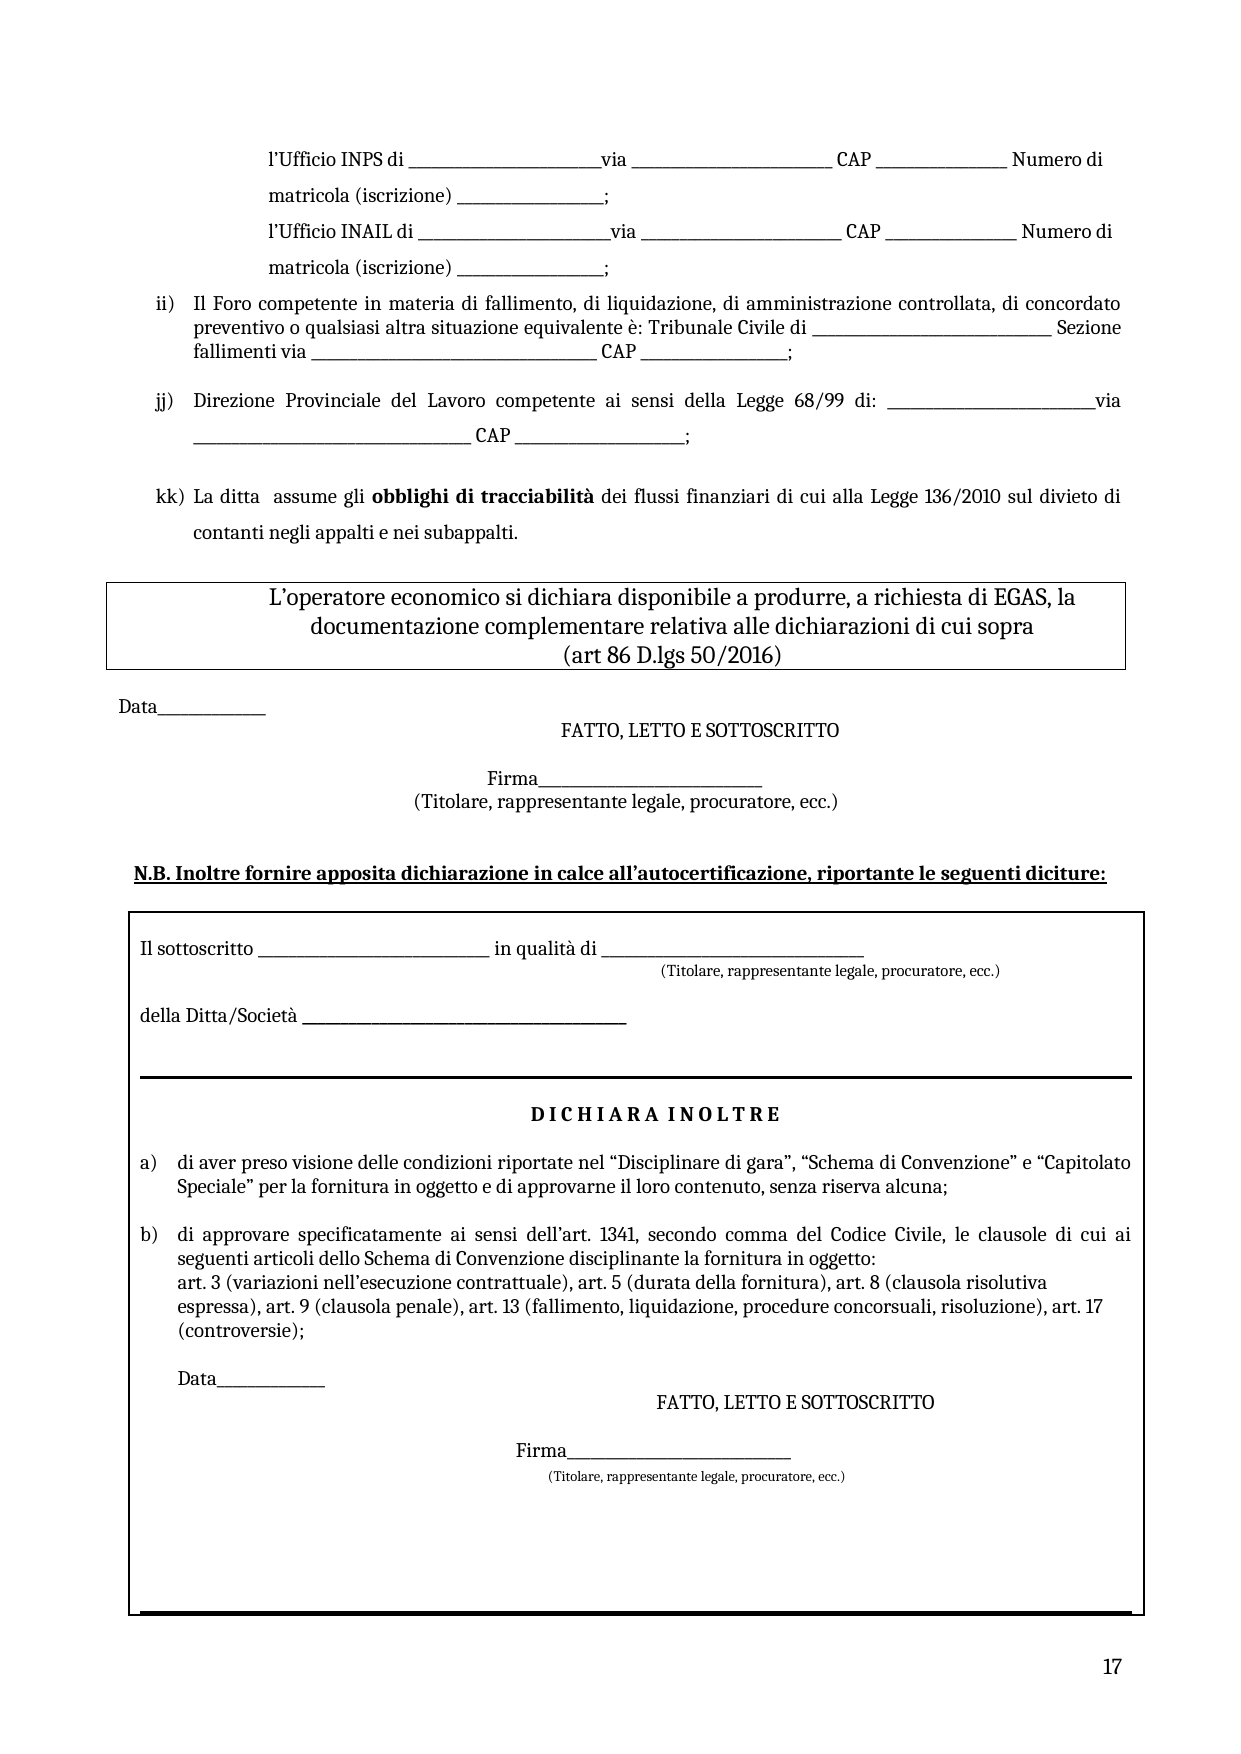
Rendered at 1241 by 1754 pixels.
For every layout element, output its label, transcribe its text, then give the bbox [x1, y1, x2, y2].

list Direzione Provinciale del Lavoro competente ai sensi della Legge 68/99 di: ___________________________via ____________________________________ CAP ______________________; [156, 388, 1122, 448]
text Firma_____________________________ [268, 766, 1122, 790]
text N.B. Inoltre fornire apposita dichiarazione in calce all’autocertificazione, riportante le seguenti diciture: [118, 862, 1122, 886]
list Il Foro competente in materia di fallimento, di liquidazione, di amministrazione controllata, di concordato preventivo o qualsiasi altra situazione equivalente è: Tribunale Civile di _______________________________ Sezione fallimenti via _____________________________________ CAP ___________________; [156, 291, 1122, 363]
list La ditta assume gli obblighi di tracciabilità dei flussi finanziari di cui alla Legge 136/2010 sul divieto di contanti negli appalti e nei subappalti. [156, 485, 1122, 545]
table_header L’operatore economico si dichiara disponibile a produrre, a richiesta di EGAS, la documentazione complementare relativa alle dichiarazioni di cui sopra (art 86 D.lgs 50/2016) [107, 583, 1125, 669]
table_header Il sottoscritto ______________________________ in qualità di __________________________________ (Titolare, rappresentante legale, procuratore, ecc.) della Ditta/Società __________________________________________ D I C H I A R A I N O L T R E di aver preso visione delle condizioni riportate nel “Disciplinare di gara”, “Schema di Convenzione” e “Capitolato Speciale” per la fornitura in oggetto e di approvarne il loro contenuto, senza riserva alcuna; di approvare specificatamente ai sensi dell’art. 1341, secondo comma del Codice Civile, le clausole di cui ai seguenti articoli dello Schema di Convenzione disciplinante la fornitura in oggetto: art. 3 (variazioni nell’esecuzione contrattuale), art. 5 (durata della fornitura), art. 8 (clausola risolutiva espressa), art. 9 (clausola penale), art. 13 (fallimento, liquidazione, procedure concorsuali, risoluzione), art. 17 (controversie); Data______________ FATTO, LETTO E SOTTOSCRITTO Firma_____________________________ (Titolare, rappresentante legale, procuratore, ecc.) [130, 913, 1143, 1614]
text FATTO, LETTO E SOTTOSCRITTO [487, 718, 1122, 742]
text l’Ufficio INPS di _________________________via __________________________ CAP _________________ Numero di matricola (iscrizione) ___________________; [268, 148, 1122, 207]
text (Titolare, rappresentante legale, procuratore, ecc.) [268, 790, 1122, 814]
text l’Ufficio INAIL di _________________________via __________________________ CAP _________________ Numero di matricola (iscrizione) ___________________; [268, 219, 1122, 279]
text Data______________ [118, 694, 1122, 718]
